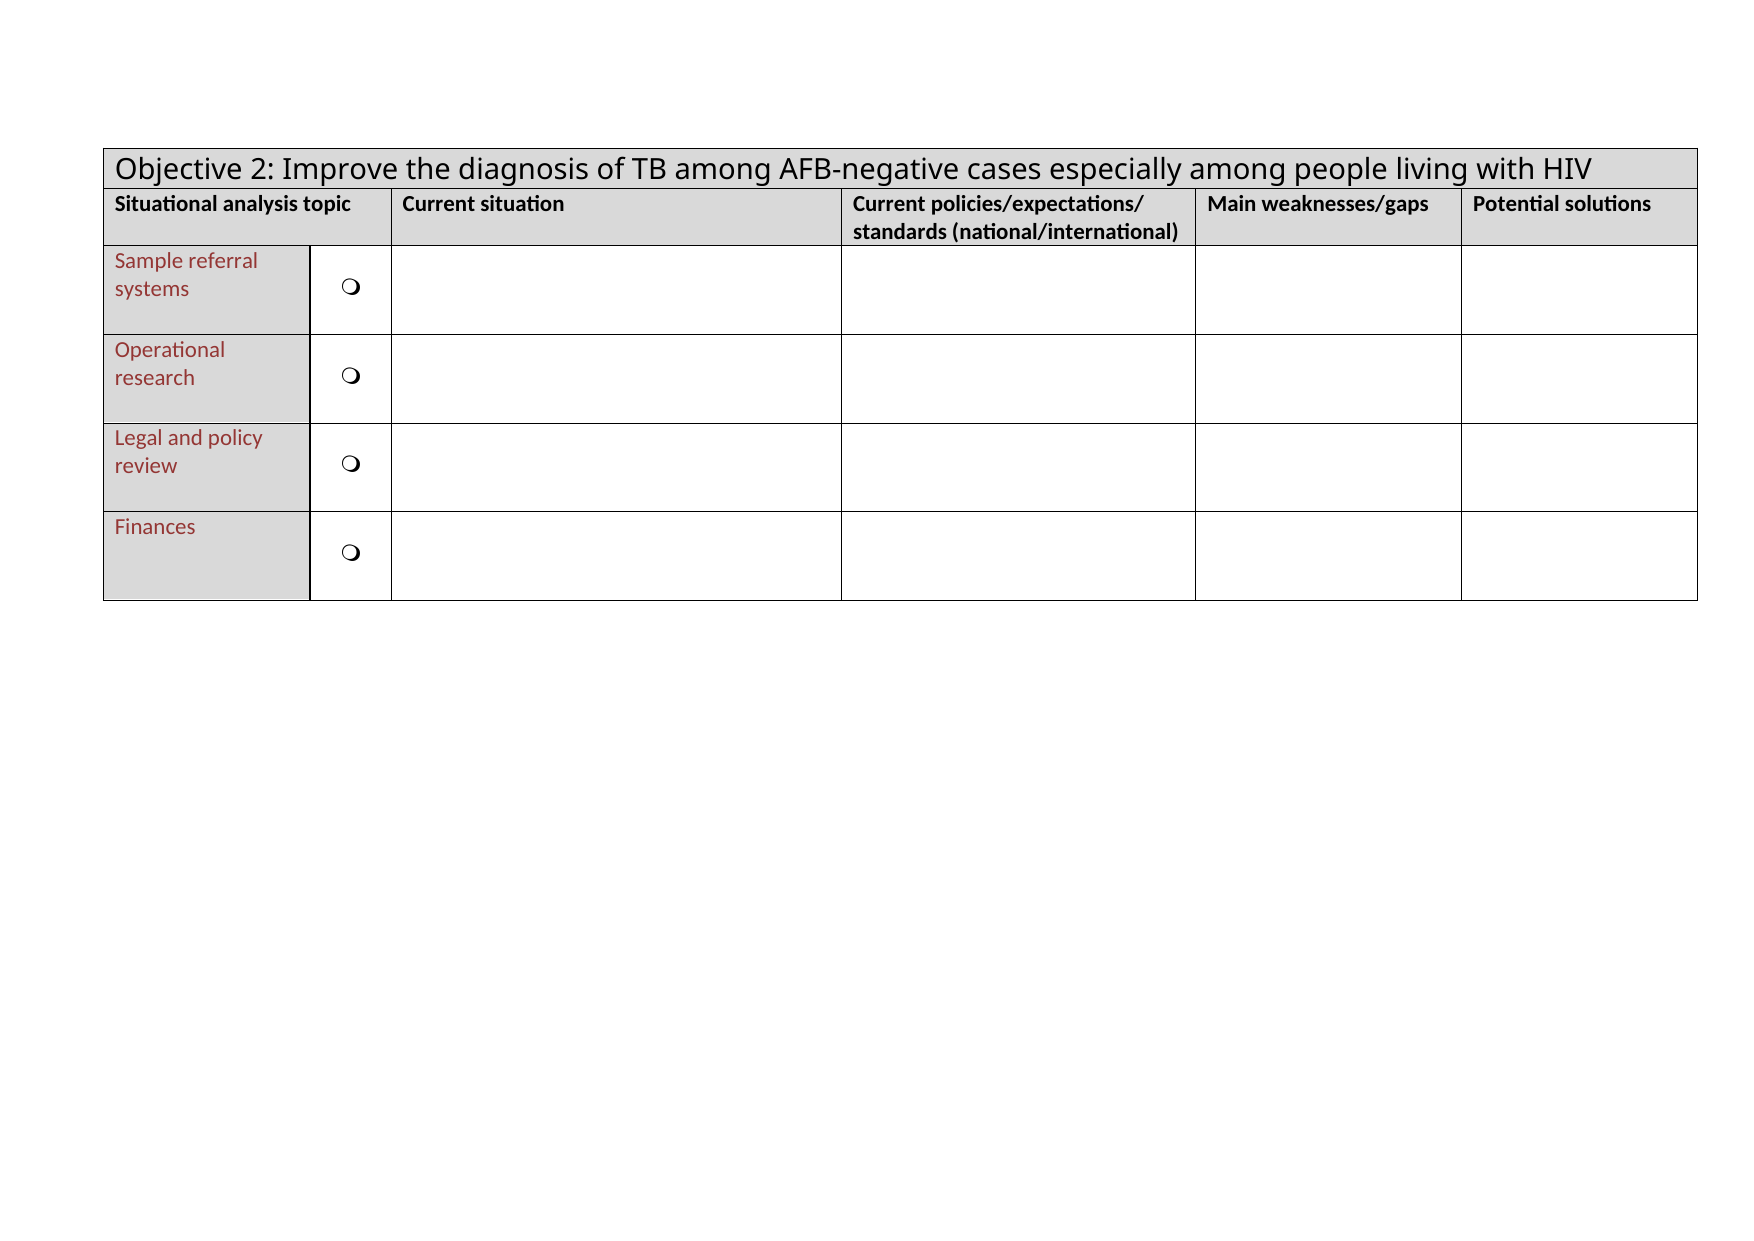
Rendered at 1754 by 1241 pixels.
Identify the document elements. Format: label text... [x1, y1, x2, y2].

table_header Objective 2: Improve the diagnosis of TB among AFB-negative cases especially among people living with HIV [104, 149, 1697, 188]
table_cell Legal and policy review [104, 424, 309, 511]
table_cell [1196, 246, 1461, 334]
table_cell [1462, 246, 1697, 334]
table_cell [1196, 424, 1461, 511]
table_cell [842, 424, 1195, 511]
table_cell [392, 512, 841, 599]
table_cell [842, 512, 1195, 599]
table_cell [311, 512, 391, 599]
table_cell Operational research [104, 335, 309, 422]
table_cell Main weaknesses/gaps [1196, 189, 1461, 245]
table_cell Finances [104, 512, 309, 599]
table_cell Potential solutions [1462, 189, 1697, 245]
table_cell [311, 424, 391, 511]
table_cell [1196, 512, 1461, 599]
table_cell [1462, 424, 1697, 511]
table_cell [392, 424, 841, 511]
table_cell Current situation [392, 189, 841, 245]
table_cell [842, 246, 1195, 334]
table_cell Current policies/expectations/ standards (national/international) [842, 189, 1195, 245]
table_cell [842, 335, 1195, 422]
table_cell [392, 246, 841, 334]
table_cell [392, 335, 841, 422]
table_cell Sample referral systems [104, 246, 309, 334]
table_cell [311, 246, 391, 334]
table_cell [311, 335, 391, 422]
table_cell [1196, 335, 1461, 422]
table_cell [1462, 512, 1697, 599]
table_cell Situational analysis topic [104, 189, 391, 245]
table_cell [1462, 335, 1697, 422]
